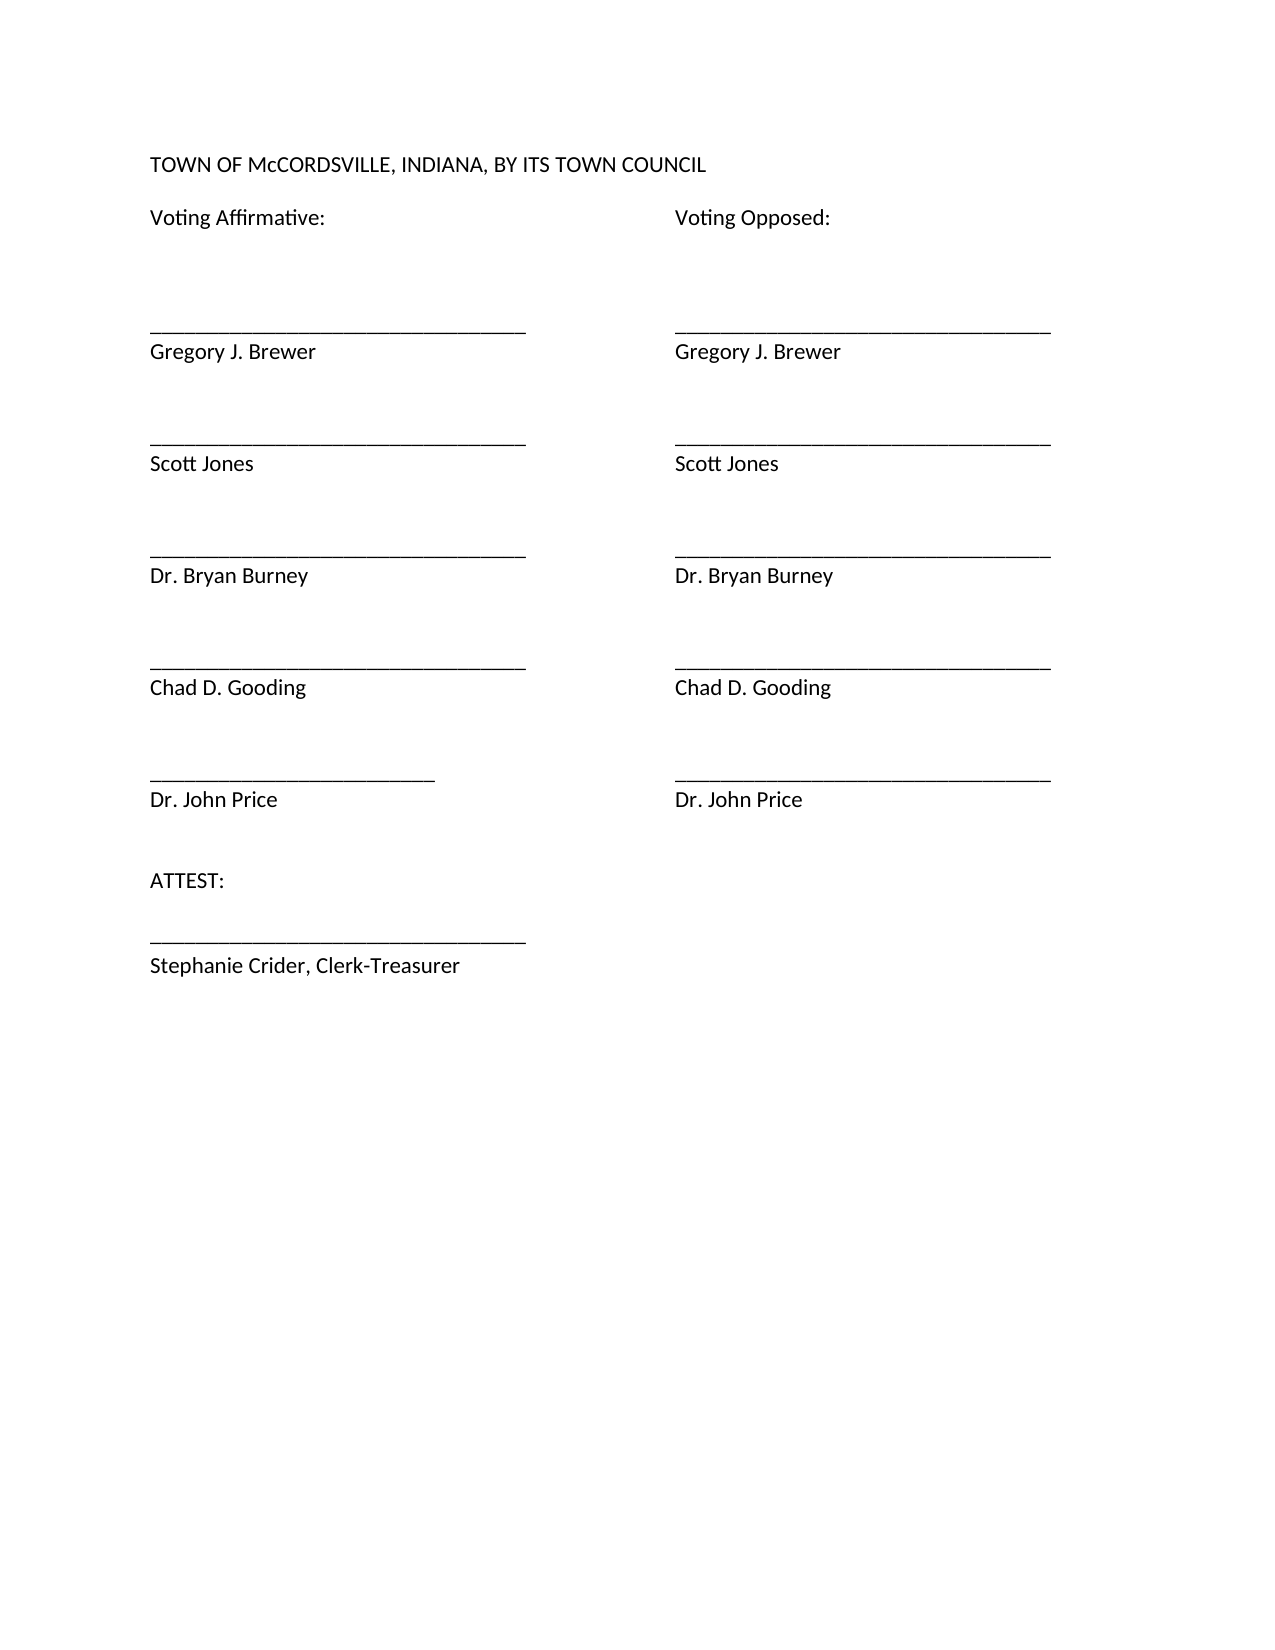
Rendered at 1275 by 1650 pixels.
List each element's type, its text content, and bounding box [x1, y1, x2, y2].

text _________________________ _________________________________ [150, 757, 1125, 785]
text _________________________________ _________________________________ [150, 421, 1125, 449]
text Voting Affirmative: Voting Opposed: [150, 203, 1125, 231]
text ATTEST: [150, 866, 1125, 894]
text TOWN OF McCORDSVILLE, INDIANA, BY ITS TOWN COUNCIL [150, 150, 1125, 178]
text Chad D. Gooding Chad D. Gooding [150, 673, 1125, 701]
text _________________________________ _________________________________ [150, 309, 1125, 337]
text Dr. Bryan Burney Dr. Bryan Burney [150, 561, 1125, 589]
text Dr. John Price Dr. John Price [150, 785, 1125, 813]
text Gregory J. Brewer Gregory J. Brewer [150, 337, 1125, 365]
text _________________________________ _________________________________ [150, 645, 1125, 673]
text _________________________________ _________________________________ [150, 533, 1125, 561]
text _________________________________ Stephanie Crider, Clerk-Treasurer [150, 919, 1125, 980]
text Scott Jones Scott Jones [150, 449, 1125, 477]
